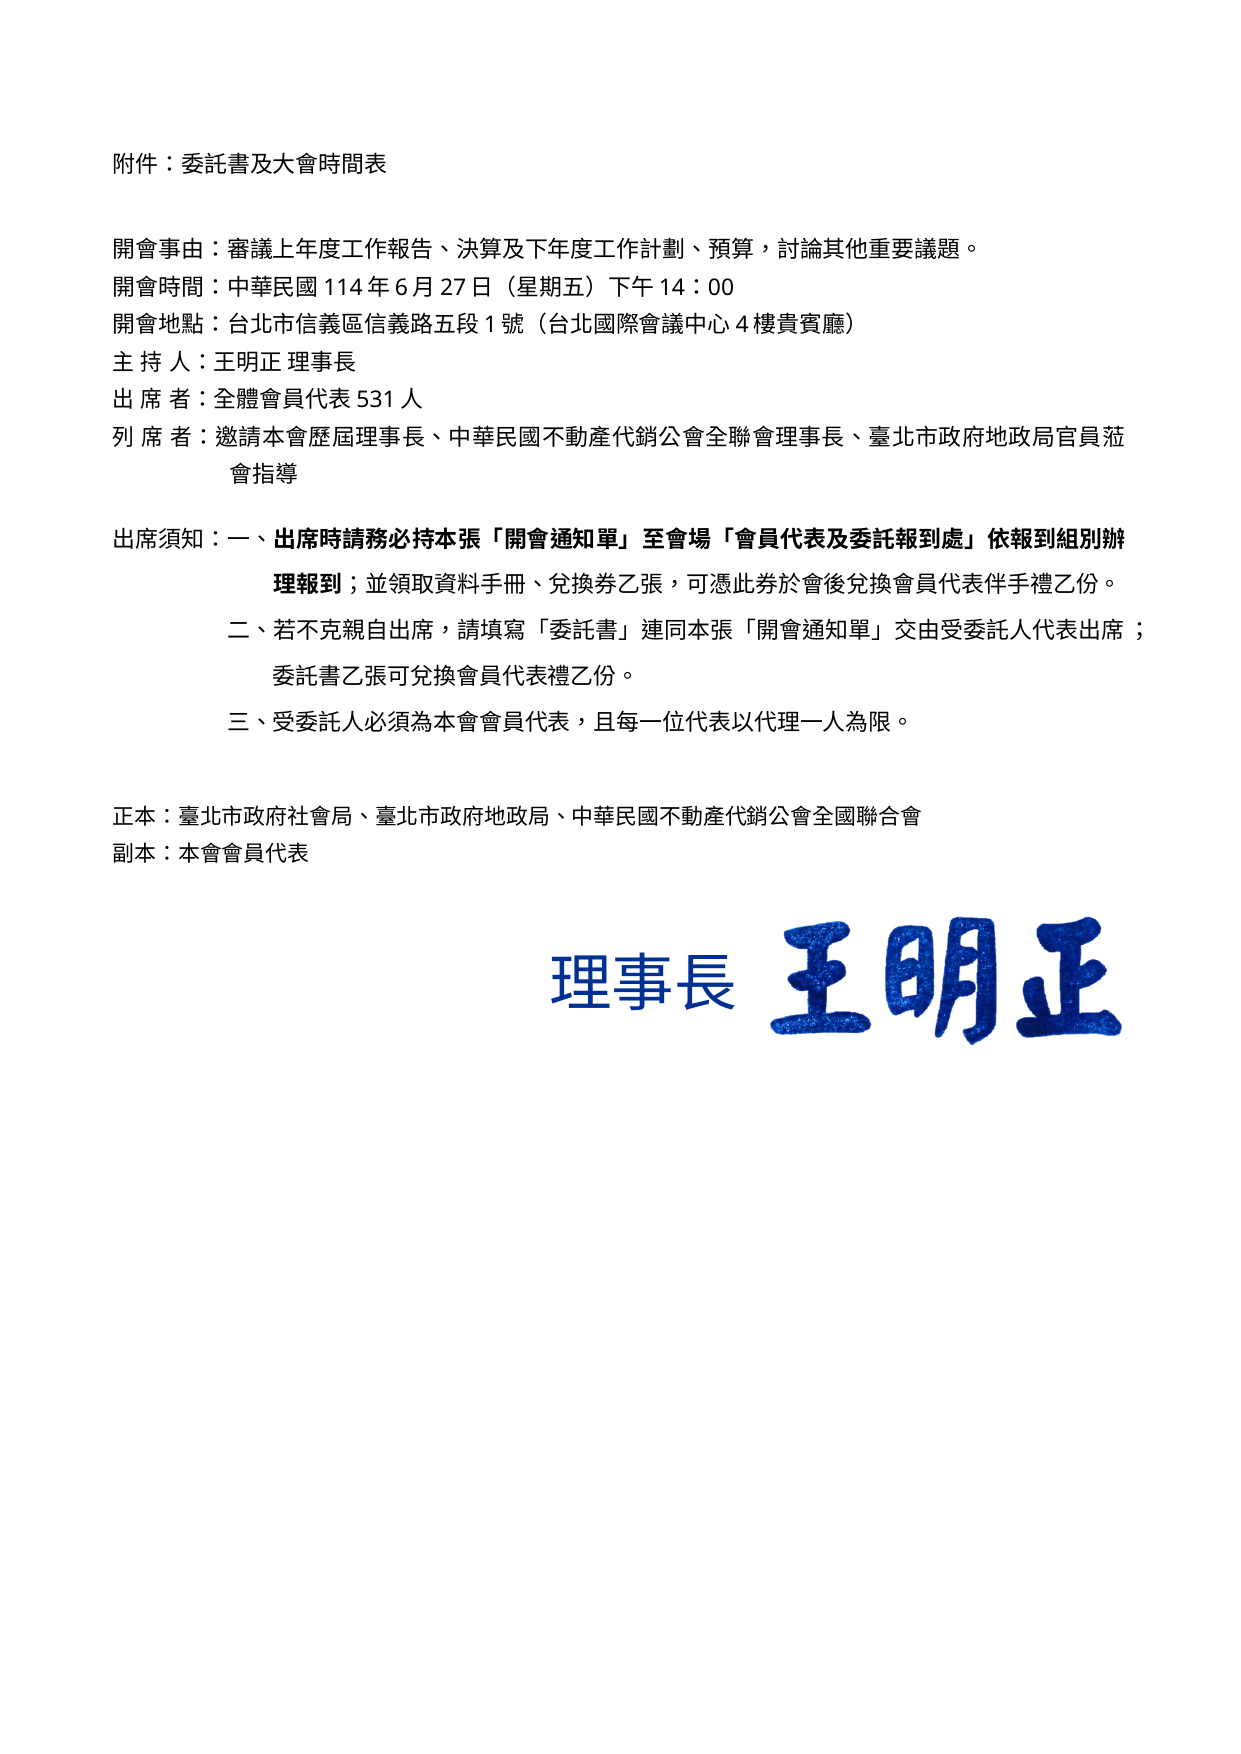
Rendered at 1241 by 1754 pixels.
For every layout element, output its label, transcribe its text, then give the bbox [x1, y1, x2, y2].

text 主持人：王明正 理事長 [112, 342, 1128, 379]
text 二、若不克親自出席，請填寫「委託書」連同本張「開會通知單」交由受委託人代表出席；委託書乙張可兌換會員代表禮乙份。 [227, 602, 1128, 694]
text 三、受委託人必須為本會會員代表，且每一位代表以代理一人為限。 [227, 694, 1128, 739]
text 附件：委託書及大會時間表 [112, 146, 1128, 187]
text 副本：本會會員代表 [112, 833, 1128, 871]
text 出席者：全體會員代表 531人 [112, 379, 1128, 417]
picture [761, 909, 1131, 1051]
text 開會事由：審議上年度工作報告、決算及下年度工作計劃、預算，討論其他重要議題。 [112, 229, 1128, 267]
text 正本：臺北市政府社會局、臺北市政府地政局、中華民國不動產代銷公會全國聯合會 [112, 796, 1128, 833]
text 開會時間：中華民國114年6月27日（星期五）下午14：00 [112, 267, 1128, 304]
text 出席須知：一、出席時請務必持本張「開會通知單」至會場「會員代表及委託報到處」依報到組別辦理報到；並領取資料手冊、兌換券乙張，可憑此券於會後兌換會員代表伴手禮乙份。 [112, 510, 1128, 602]
text 列席者：邀請本會歷屆理事長、中華民國不動產代銷公會全聯會理事長、臺北市政府地政局官員蒞會指導 [112, 417, 1128, 492]
text 開會地點：台北市信義區信義路五段1號（台北國際會議中心 4樓貴賓廳） [112, 304, 1128, 342]
